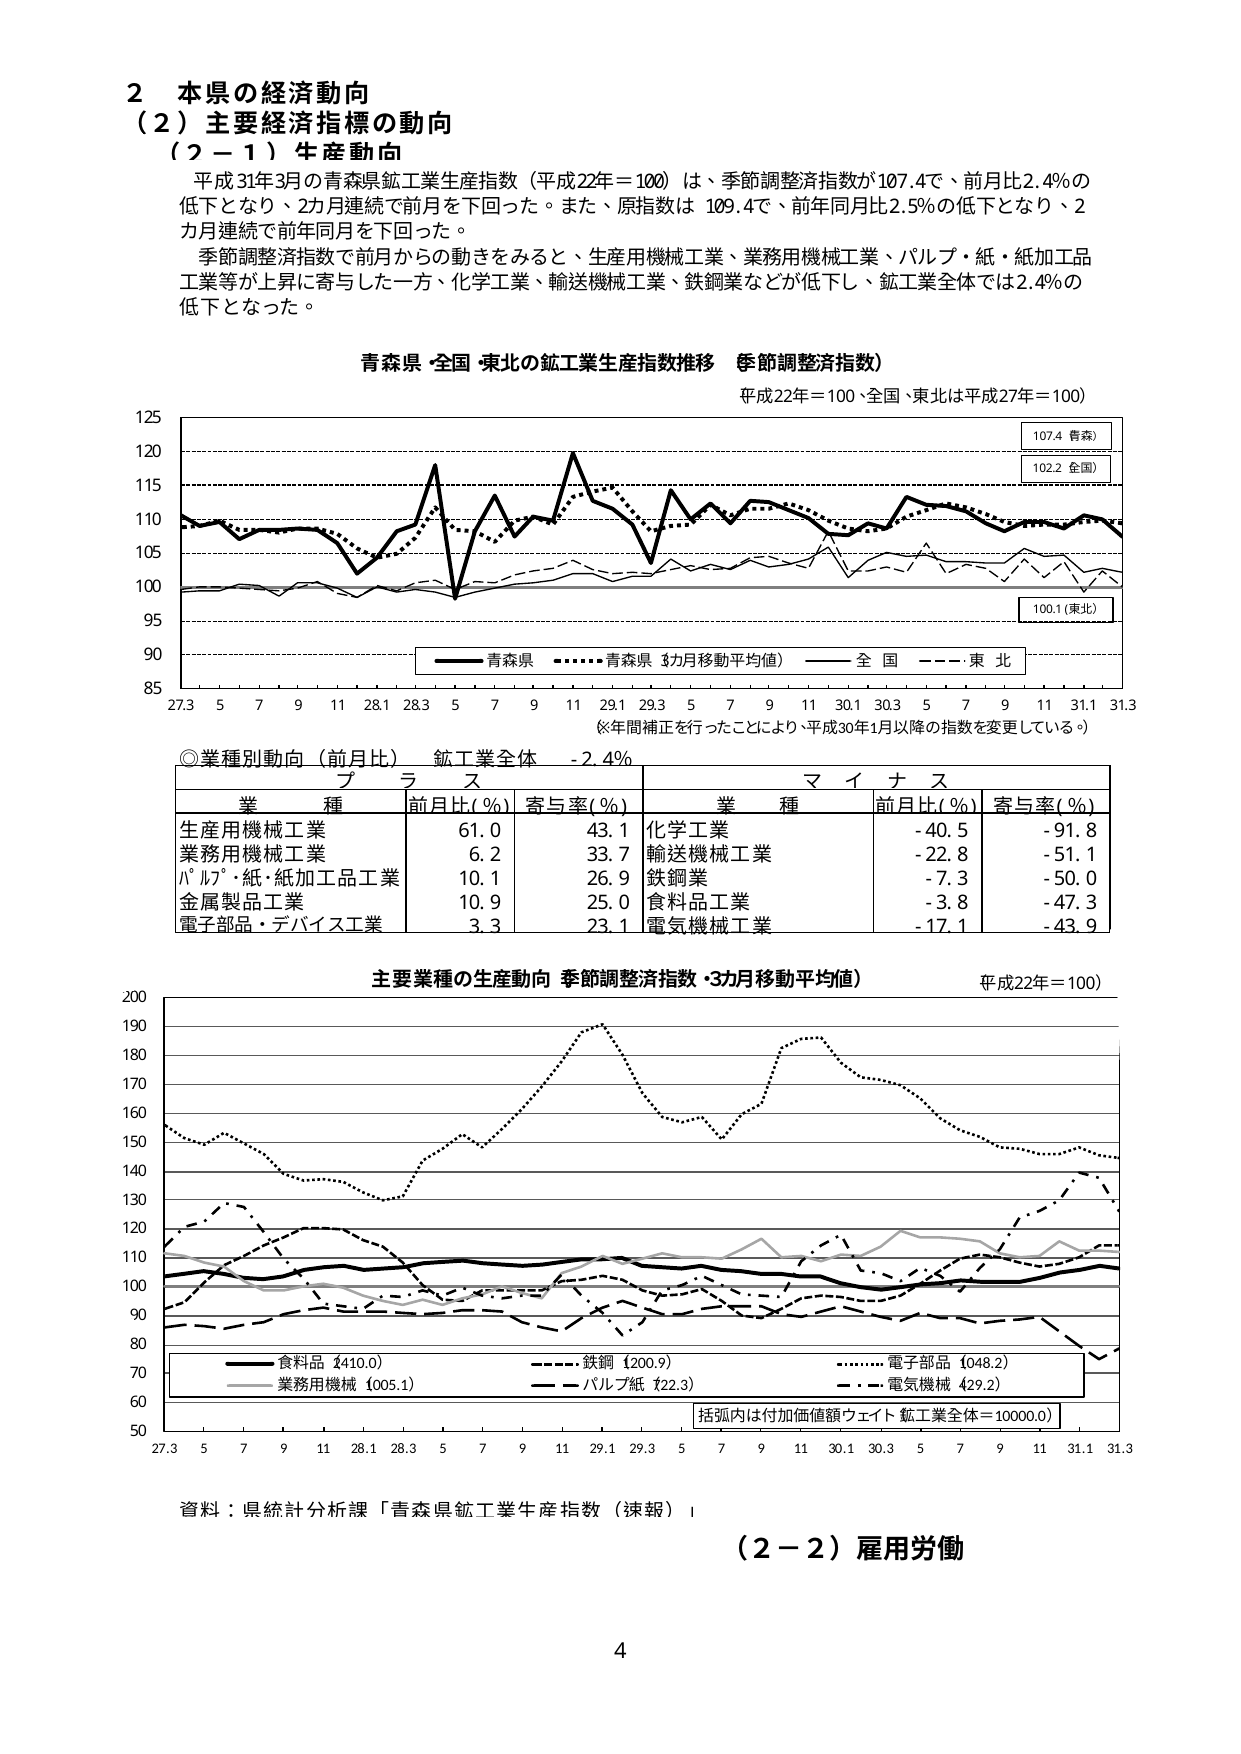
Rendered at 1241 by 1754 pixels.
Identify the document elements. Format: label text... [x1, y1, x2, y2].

text （２－２）雇用労働 [111, 1041, 1152, 1585]
